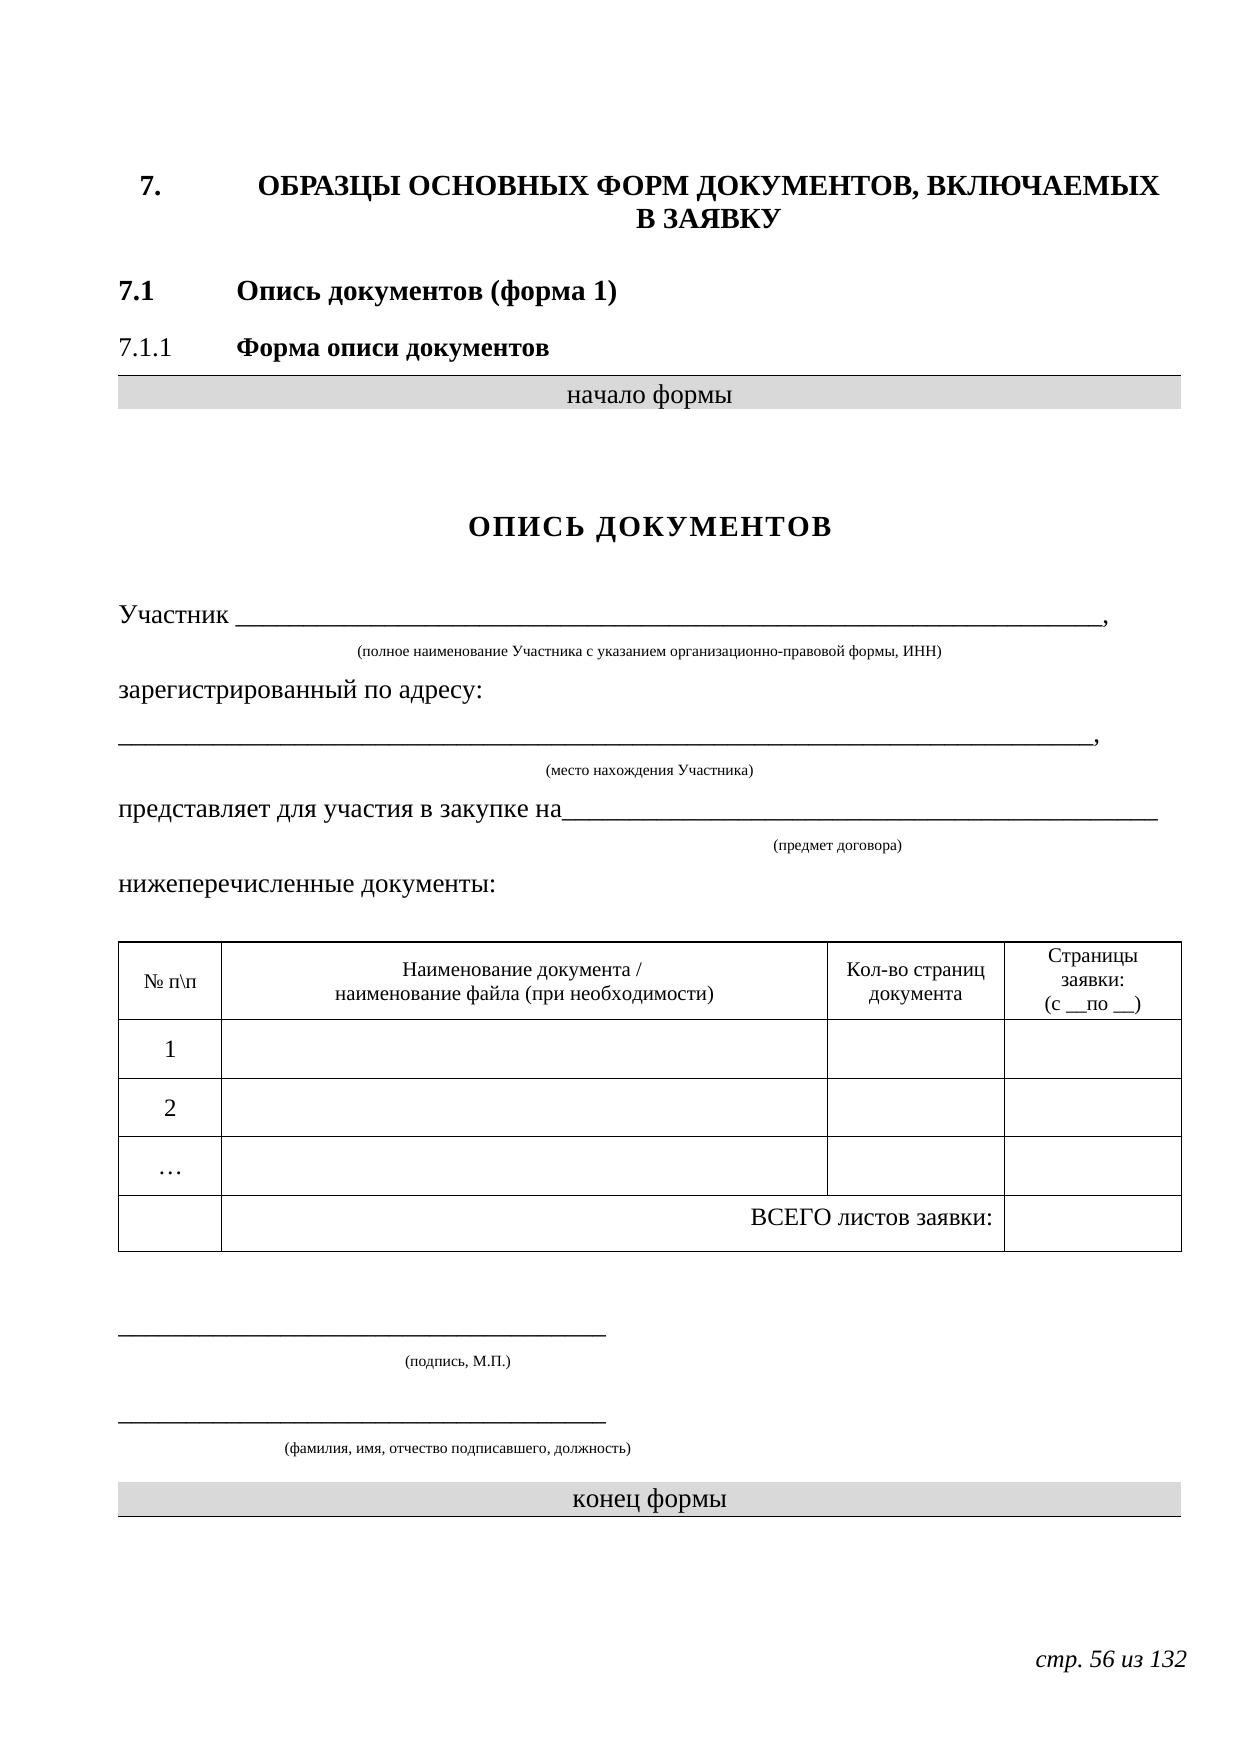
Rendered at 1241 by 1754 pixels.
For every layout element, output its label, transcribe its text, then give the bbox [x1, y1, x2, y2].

text (место нахождения Участника) [118, 761, 1181, 792]
table_cell [1005, 1196, 1181, 1251]
table_cell [828, 1137, 1004, 1194]
text нижеперечисленные документы: [118, 867, 1181, 898]
table_header Наименование документа / наименование файла (при необходимости) [222, 943, 827, 1019]
table_cell 1 [119, 1020, 221, 1077]
table_cell [828, 1079, 1004, 1136]
text (предмет договора) [118, 836, 1181, 867]
text (фамилия, имя, отчество подписавшего, должность) [118, 1439, 797, 1470]
text ____________________________________ [118, 1308, 1181, 1339]
table_cell [222, 1137, 827, 1194]
text ________________________________________________________________________, [118, 717, 1181, 748]
table_cell 2 [119, 1079, 221, 1136]
text ____________________________________ [118, 1395, 1181, 1426]
table_cell [119, 1196, 221, 1251]
table_cell [222, 1020, 827, 1077]
table_cell [828, 1020, 1004, 1077]
table_cell [222, 1079, 827, 1136]
subtitle Опись документов (форма 1) [118, 273, 1181, 306]
text начало формы [118, 376, 1181, 409]
table_cell [1005, 1137, 1181, 1194]
text (подпись, М.П.) [118, 1352, 797, 1383]
text зарегистрированный по адресу: [118, 673, 1181, 704]
text (полное наименование Участника с указанием организационно-правовой формы, ИНН) [118, 642, 1181, 673]
table_cell [1005, 1079, 1181, 1136]
table_header Страницы заявки: (с __по __) [1005, 943, 1181, 1019]
subtitle ОБРАЗЦЫ ОСНОВНЫХ ФОРМ ДОКУМЕНТОВ, ВКЛЮЧАЕМЫХ В ЗАЯВКУ [118, 168, 1181, 235]
table_header № п\п [119, 943, 221, 1019]
text представляет для участия в закупке на____________________________________________ [118, 792, 1181, 823]
table_cell [1005, 1020, 1181, 1077]
table_cell ВСЕГО листов заявки: [222, 1196, 1004, 1251]
text ОПИСЬ ДОКУМЕНТОВ [118, 509, 1181, 542]
text Участник ________________________________________________________________, [118, 599, 1181, 630]
table_cell … [119, 1137, 221, 1194]
table_header Кол-во страниц документа [828, 943, 1004, 1019]
list Форма описи документов [118, 331, 1181, 362]
text конец формы [118, 1482, 1181, 1516]
